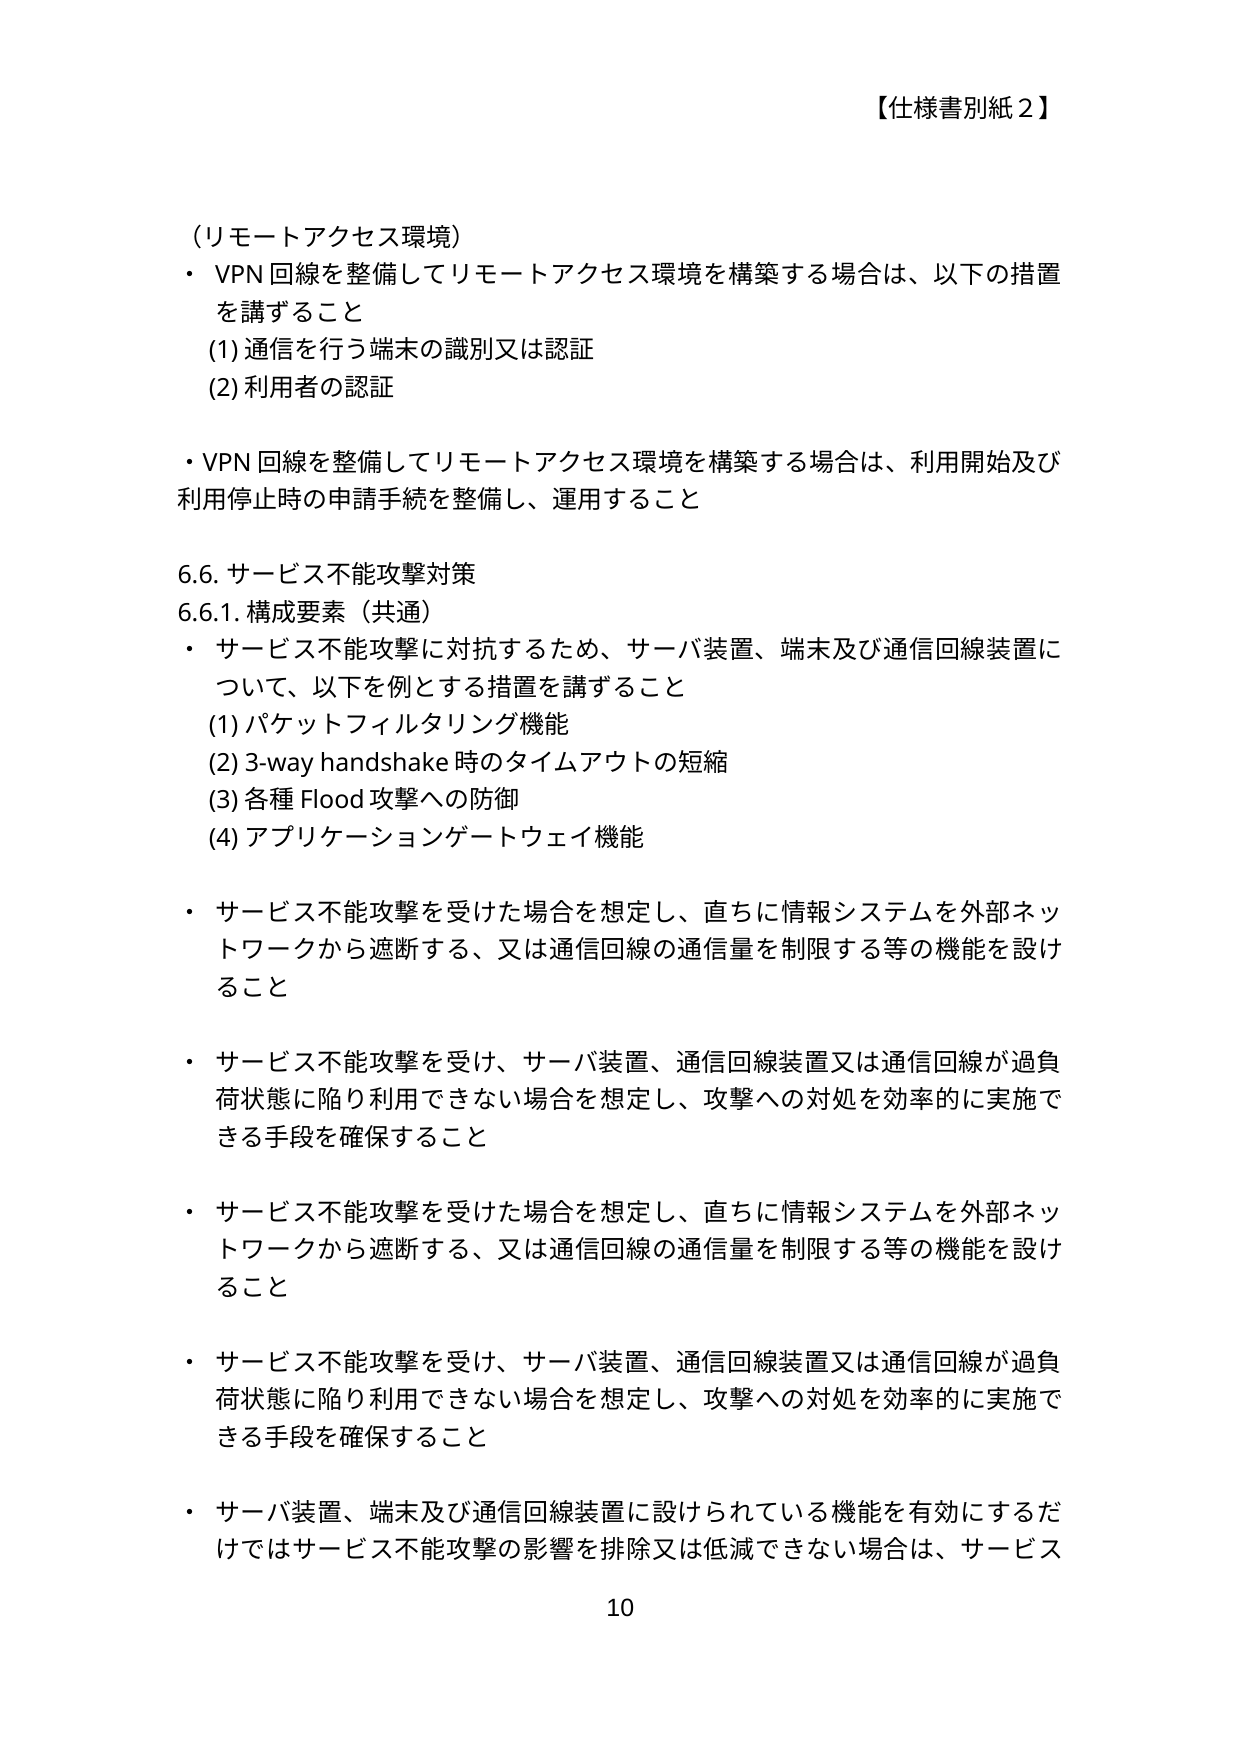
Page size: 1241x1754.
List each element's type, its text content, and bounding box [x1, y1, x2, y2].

list サービス不能攻撃を受けた場合を想定し、直ちに情報システムを外部ネットワークから遮断する、又は通信回線の通信量を制限する等の機能を設けること [177, 892, 1063, 1004]
text (2) 利用者の認証 [202, 367, 1063, 404]
text （リモートアクセス環境） [177, 217, 1063, 254]
list VPN回線を整備してリモートアクセス環境を構築する場合は、以下の措置を講ずること [177, 254, 1063, 329]
list サービス不能攻撃を受け、サーバ装置、通信回線装置又は通信回線が過負荷状態に陥り利用できない場合を想定し、攻撃への対処を効率的に実施できる手段を確保すること [177, 1042, 1063, 1154]
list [177, 1492, 1063, 1567]
text (1) パケットフィルタリング機能 [202, 704, 1063, 742]
text (4) アプリケーションゲートウェイ機能 [202, 817, 1063, 854]
text 6.6.1. 構成要素（共通） [177, 592, 1063, 629]
text (1) 通信を行う端末の識別又は認証 [202, 329, 1063, 367]
list サービス不能攻撃に対抗するため、サーバ装置、端末及び通信回線装置について、以下を例とする措置を講ずること [177, 629, 1063, 704]
text ・VPN回線を整備してリモートアクセス環境を構築する場合は、利用開始及び利用停止時の申請手続を整備し、運用すること [177, 442, 1063, 517]
text 6.6. サービス不能攻撃対策 [177, 554, 1063, 592]
list サービス不能攻撃を受けた場合を想定し、直ちに情報システムを外部ネットワークから遮断する、又は通信回線の通信量を制限する等の機能を設けること [177, 1192, 1063, 1304]
text (2) 3-way handshake時のタイムアウトの短縮 [202, 742, 1063, 779]
list サービス不能攻撃を受け、サーバ装置、通信回線装置又は通信回線が過負荷状態に陥り利用できない場合を想定し、攻撃への対処を効率的に実施できる手段を確保すること [177, 1342, 1063, 1454]
text (3) 各種Flood攻撃への防御 [202, 779, 1063, 817]
